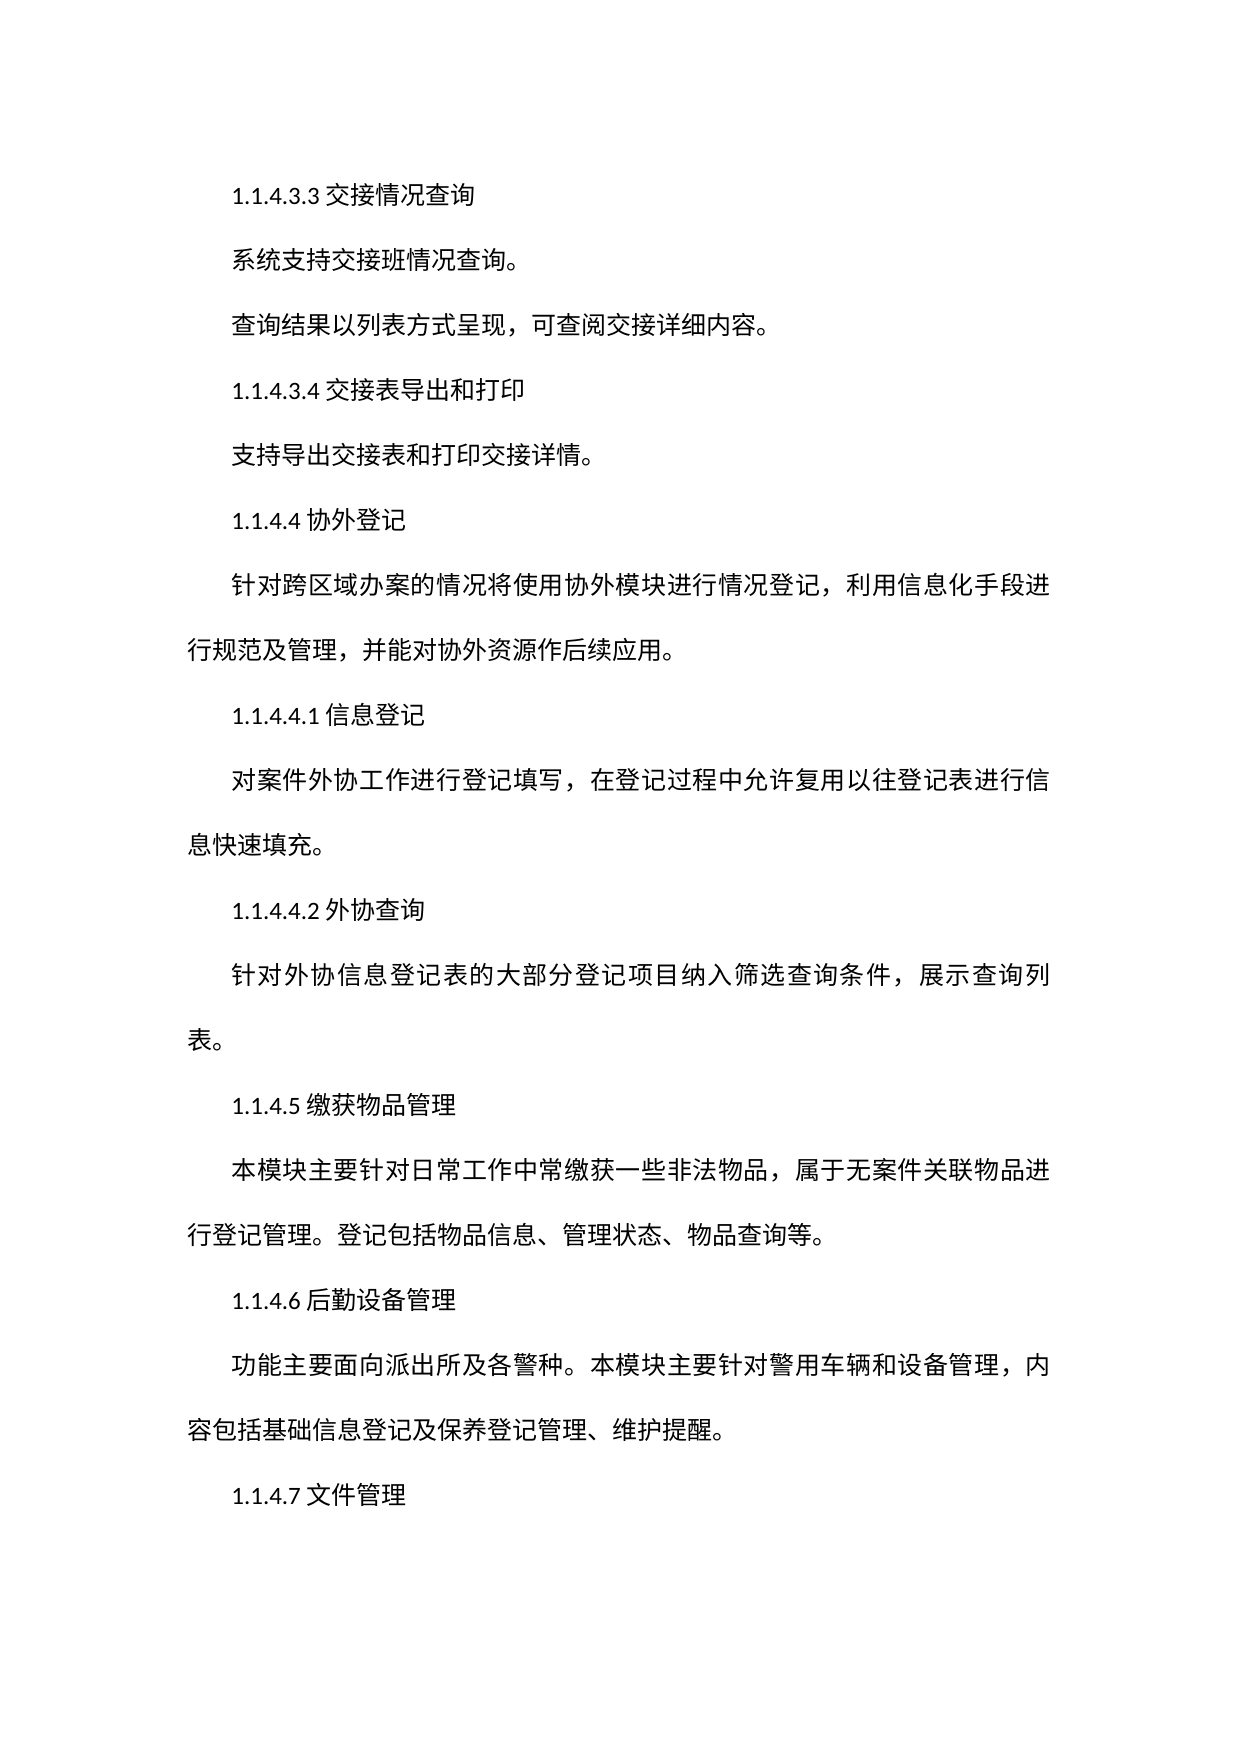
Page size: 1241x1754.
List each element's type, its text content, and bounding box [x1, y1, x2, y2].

text 针对跨区域办案的情况将使用协外模块进行情况登记，利用信息化手段进行规范及管理，并能对协外资源作后续应用。 [187, 552, 1053, 682]
text 1.1.4.3.3交接情况查询 [187, 162, 1053, 227]
text 针对外协信息登记表的大部分登记项目纳入筛选查询条件，展示查询列表。 [187, 942, 1053, 1072]
text 1.1.4.3.4交接表导出和打印 [187, 357, 1053, 422]
text 1.1.4.6后勤设备管理 [187, 1267, 1053, 1332]
text 1.1.4.4.1信息登记 [187, 682, 1053, 747]
text 1.1.4.4协外登记 [187, 487, 1053, 552]
text 支持导出交接表和打印交接详情。 [187, 422, 1053, 487]
text 功能主要面向派出所及各警种。本模块主要针对警用车辆和设备管理，内容包括基础信息登记及保养登记管理、维护提醒。 [187, 1332, 1053, 1462]
text 对案件外协工作进行登记填写，在登记过程中允许复用以往登记表进行信息快速填充。 [187, 747, 1053, 877]
text 查询结果以列表方式呈现，可查阅交接详细内容。 [187, 292, 1053, 357]
text 1.1.4.7文件管理 [187, 1462, 1053, 1527]
text 本模块主要针对日常工作中常缴获一些非法物品，属于无案件关联物品进行登记管理。登记包括物品信息、管理状态、物品查询等。 [187, 1137, 1053, 1267]
text 1.1.4.4.2外协查询 [187, 877, 1053, 942]
text 1.1.4.5缴获物品管理 [187, 1072, 1053, 1137]
text 系统支持交接班情况查询。 [187, 227, 1053, 292]
